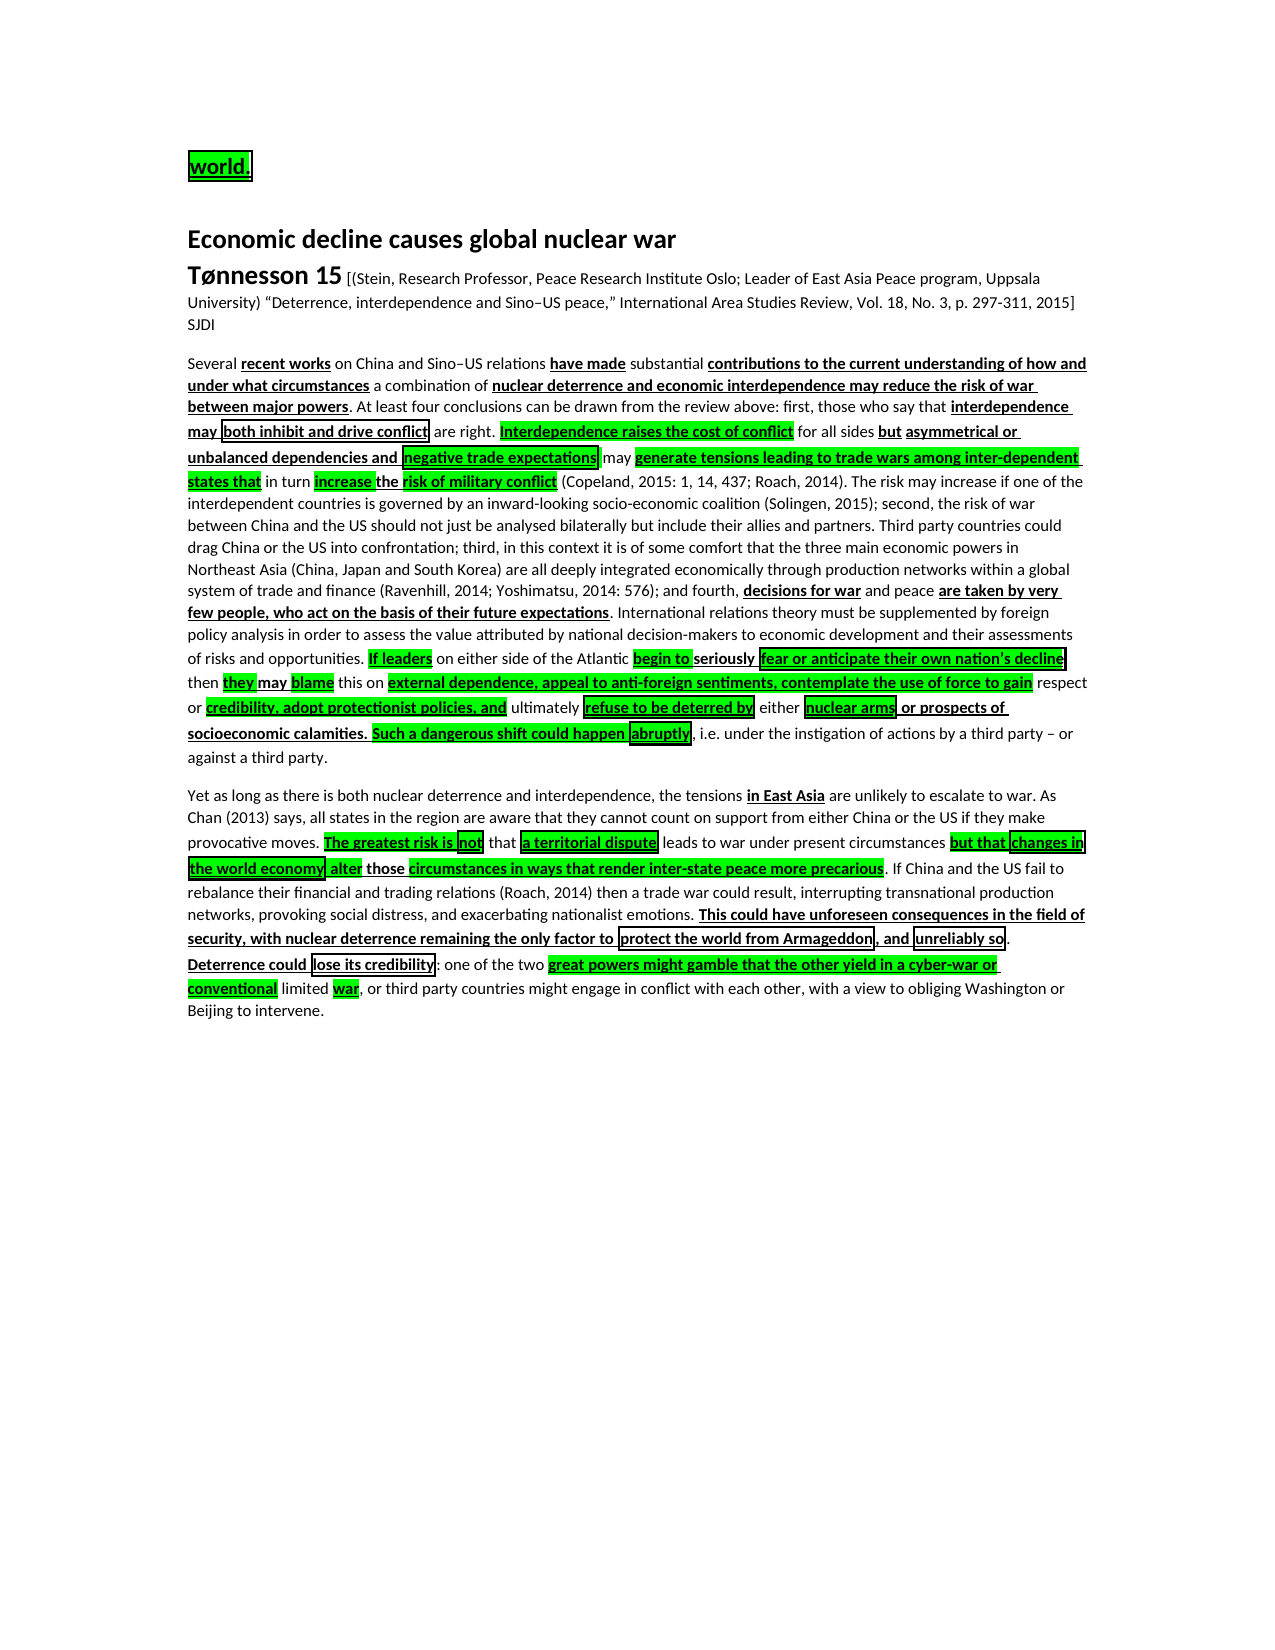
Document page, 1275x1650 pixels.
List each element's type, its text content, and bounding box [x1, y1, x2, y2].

text Yet as long as there is both nuclear deterrence and interdependence, the tensions in East Asia are unlikely to escalate to war. As Chan (2013) says, all states in the region are aware that they cannot count on support from either China or the US if they make provocative moves. The greatest risk is not that a territorial dispute leads to war under present circumstances but that changes in the world economy alter those circumstances in ways that render inter-state peace more precarious. If China and the US fail to rebalance their financial and trading relations (Roach, 2014) then a trade war could result, interrupting transnational production networks, provoking social distress, and exacerbating nationalist emotions. This could have unforeseen consequences in the field of security, with nuclear deterrence remaining the only factor to protect the world from Armageddon, and unreliably so. Deterrence could lose its credibility: one of the two great powers might gamble that the other yield in a cyber-war or conventional limited war, or third party countries might engage in conflict with each other, with a view to obliging Washington or Beijing to intervene. [187, 786, 1087, 1021]
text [187, 150, 1087, 204]
text Several recent works on China and Sino–US relations have made substantial contributions to the current understanding of how and under what circumstances a combination of nuclear deterrence and economic interdependence may reduce the risk of war between major powers. At least four conclusions can be drawn from the review above: first, those who say that interdependence may both inhibit and drive conflict are right. Interdependence raises the cost of conflict for all sides but asymmetrical or unbalanced dependencies and negative trade expectations may generate tensions leading to trade wars among inter-dependent states that in turn increase the risk of military conflict (Copeland, 2015: 1, 14, 437; Roach, 2014). The risk may increase if one of the interdependent countries is governed by an inward-looking socio-economic coalition (Solingen, 2015); second, the risk of war between China and the US should not just be analysed bilaterally but include their allies and partners. Third party countries could drag China or the US into confrontation; third, in this context it is of some comfort that the three main economic powers in Northeast Asia (China, Japan and South Korea) are all deeply integrated economically through production networks within a global system of trade and finance (Ravenhill, 2014; Yoshimatsu, 2014: 576); and fourth, decisions for war and peace are taken by very few people, who act on the basis of their future expectations. International relations theory must be supplemented by foreign policy analysis in order to assess the value attributed by national decision-makers to economic development and their assessments of risks and opportunities. If leaders on either side of the Atlantic begin to seriously fear or anticipate their own nation’s decline then they may blame this on external dependence, appeal to anti-foreign sentiments, contemplate the use of force to gain respect or credibility, adopt protectionist policies, and ultimately refuse to be deterred by either nuclear arms or prospects of socioeconomic calamities. Such a dangerous shift could happen abruptly, i.e. under the instigation of actions by a third party – or against a third party. [187, 353, 1087, 767]
text Tønnesson 15 [(Stein, Research Professor, Peace Research Institute Oslo; Leader of East Asia Peace program, Uppsala University) “Deterrence, interdependence and Sino–US peace,” International Area Studies Review, Vol. 18, No. 3, p. 297-311, 2015] SJDI [187, 258, 1087, 335]
text Economic decline causes global nuclear war [187, 222, 1087, 255]
